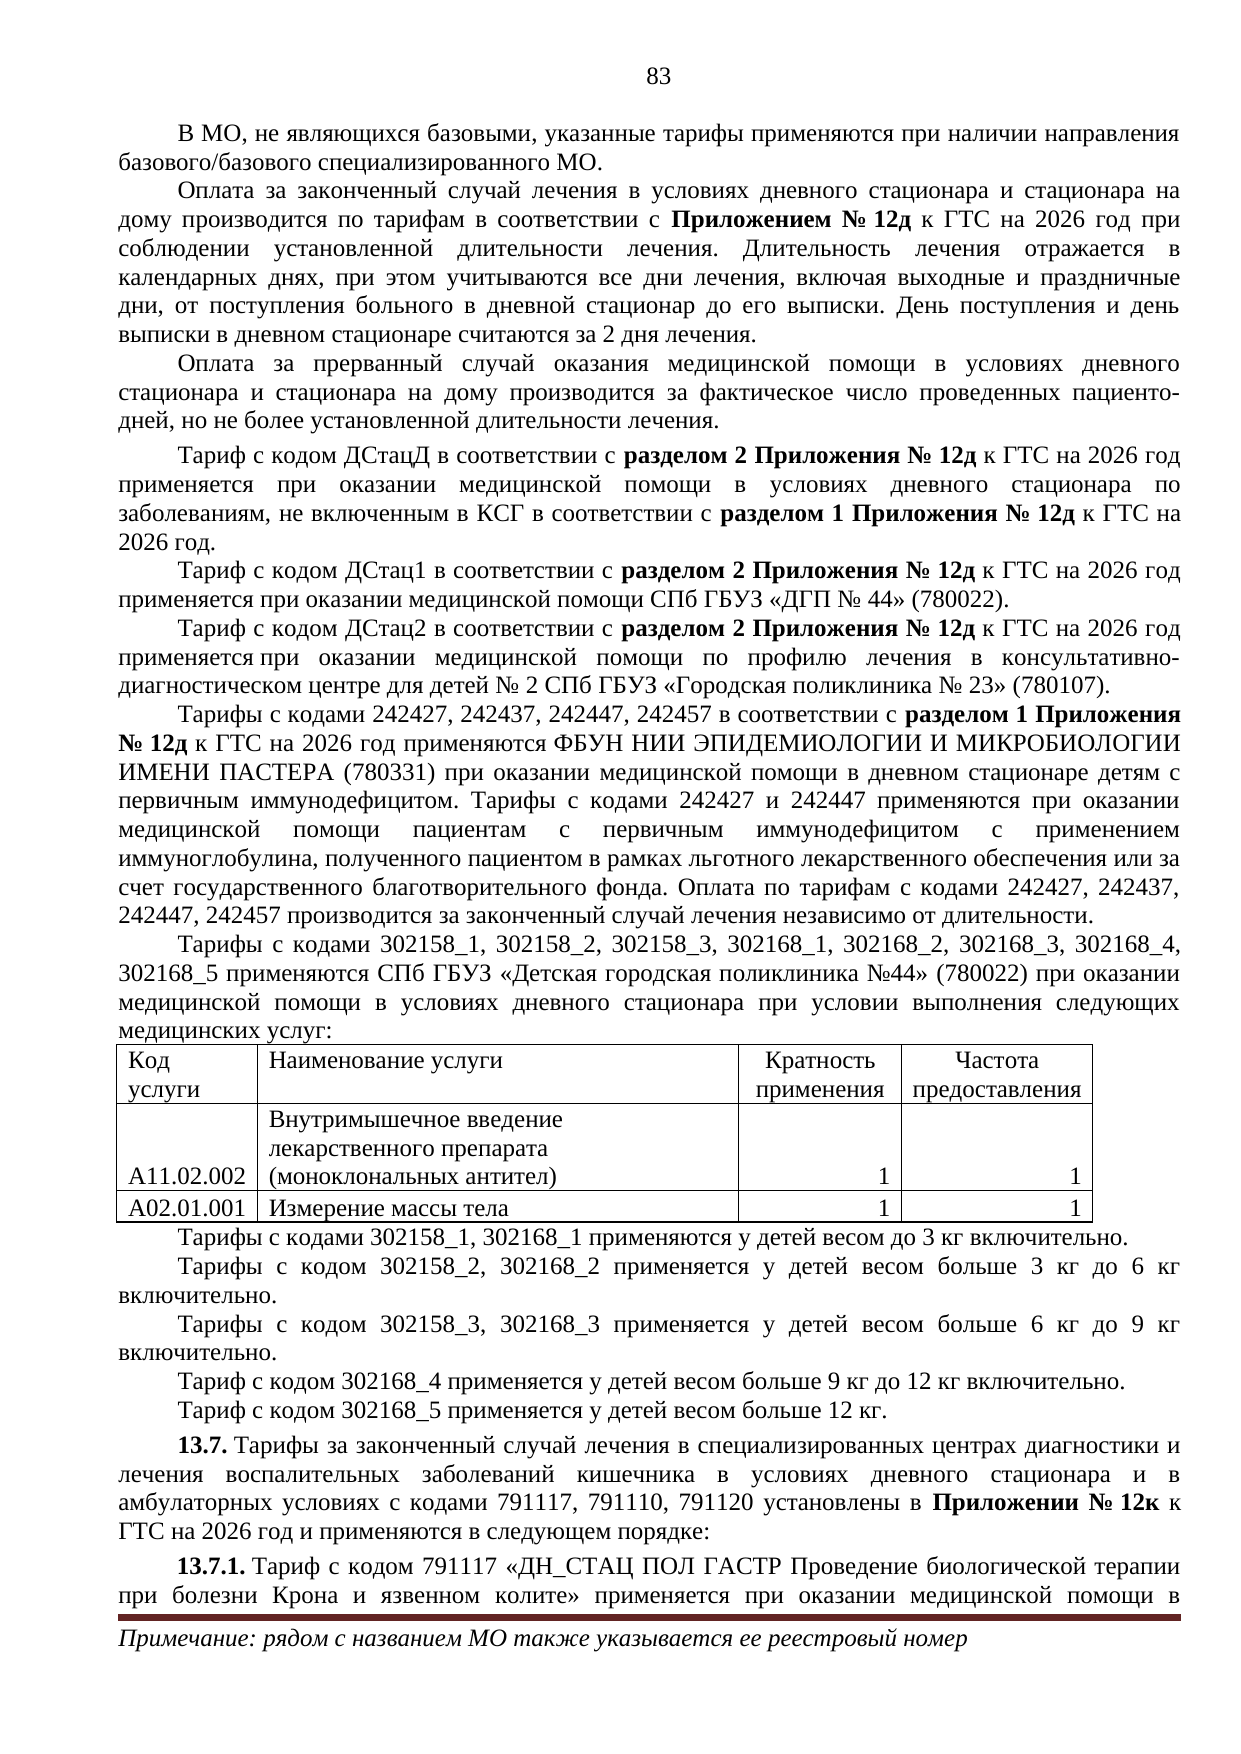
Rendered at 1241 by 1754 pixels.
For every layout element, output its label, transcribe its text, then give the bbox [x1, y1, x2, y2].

table_header Код услуги [117, 1045, 257, 1103]
table_cell А02.01.001 [117, 1191, 257, 1221]
text Оплата за прерванный случай оказания медицинской помощи в условиях дневного стационара и стационара на дому производится за фактическое число проведенных пациенто-дней, но не более установленной длительности лечения. [118, 348, 1181, 434]
table_header Частота предоставления [902, 1045, 1092, 1103]
text Оплата за законченный случай лечения в условиях дневного стационара и стационара на дому производится по тарифам в соответствии с Приложением № 12д к ГТС на 2026 год при соблюдении установленной длительности лечения. Длительность лечения отражается в календарных днях, при этом учитываются все дни лечения, включая выходные и праздничные дни, от поступления больного в дневной стационар до его выписки. День поступления и день выписки в дневном стационаре считаются за 2 дня лечения. [118, 176, 1181, 348]
table_cell 1 [902, 1191, 1092, 1221]
text Тарифы с кодами 302158_1, 302158_2, 302158_3, 302168_1, 302168_2, 302168_3, 302168_4, 302168_5 применяются СПб ГБУЗ «Детская городская поликлиника №44» (780022) при оказании медицинской помощи в условиях дневного стационара при условии выполнения следующих медицинских услуг: [118, 929, 1181, 1044]
table_cell Измерение массы тела [258, 1191, 738, 1221]
table_cell 1 [739, 1104, 901, 1190]
table_cell Внутримышечное введение лекарственного препарата (моноклональных антител) [258, 1104, 738, 1190]
text Тариф с кодом 302168_4 применяется у детей весом больше 9 кг до 12 кг включительно. [118, 1366, 1181, 1395]
table_cell 1 [902, 1104, 1092, 1190]
text Тариф с кодом ДСтац2 в соответствии с разделом 2 Приложения № 12д к ГТС на 2026 год применяется при оказании медицинской помощи по профилю лечения в консультативно-диагностическом центре для детей № 2 СПб ГБУЗ «Городская поликлиника № 23» (780107). [118, 613, 1181, 699]
text Тарифы с кодами 242427, 242437, 242447, 242457 в соответствии с разделом 1 Приложения № 12д к ГТС на 2026 год применяются ФБУН НИИ ЭПИДЕМИОЛОГИИ И МИКРОБИОЛОГИИ ИМЕНИ ПАСТЕРА (780331) при оказании медицинской помощи в дневном стационаре детям с первичным иммунодефицитом. Тарифы с кодами 242427 и 242447 применяются при оказании медицинской помощи пациентам с первичным иммунодефицитом с применением иммуноглобулина, полученного пациентом в рамках льготного лекарственного обеспечения или за счет государственного благотворительного фонда. Оплата по тарифам с кодами 242427, 242437, 242447, 242457 производится за законченный случай лечения независимо от длительности. [118, 699, 1181, 929]
text Тариф с кодом 302168_5 применяется у детей весом больше 12 кг. [118, 1395, 1181, 1424]
table_cell А11.02.002 [117, 1104, 257, 1190]
text Тарифы с кодом 302158_2, 302168_2 применяется у детей весом больше 3 кг до 6 кг включительно. [118, 1251, 1181, 1309]
table_cell 1 [739, 1191, 901, 1221]
text Тарифы с кодами 302158_1, 302168_1 применяются у детей весом до 3 кг включительно. [118, 1222, 1181, 1251]
text Тариф с кодом ДСтацД в соответствии с разделом 2 Приложения № 12д к ГТС на 2026 год применяется при оказании медицинской помощи в условиях дневного стационара по заболеваниям, не включенным в КСГ в соответствии с разделом 1 Приложения № 12д к ГТС на 2026 год. [118, 441, 1181, 556]
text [118, 1551, 1181, 1609]
table_header Кратность применения [739, 1045, 901, 1103]
text В МО, не являющихся базовыми, указанные тарифы применяются при наличии направления базового/базового специализированного МО. [118, 118, 1181, 176]
text Тариф с кодом ДСтац1 в соответствии с разделом 2 Приложения № 12д к ГТС на 2026 год применяется при оказании медицинской помощи СПб ГБУЗ «ДГП № 44» (780022). [118, 556, 1181, 613]
text 13.7. Тарифы за законченный случай лечения в специализированных центрах диагностики и лечения воспалительных заболеваний кишечника в условиях дневного стационара и в амбулаторных условиях с кодами 791117, 791110, 791120 установлены в Приложении № 12к к ГТС на 2026 год и применяются в следующем порядке: [118, 1430, 1181, 1545]
table_header Наименование услуги [258, 1045, 738, 1103]
text Тарифы с кодом 302158_3, 302168_3 применяется у детей весом больше 6 кг до 9 кг включительно. [118, 1309, 1181, 1366]
